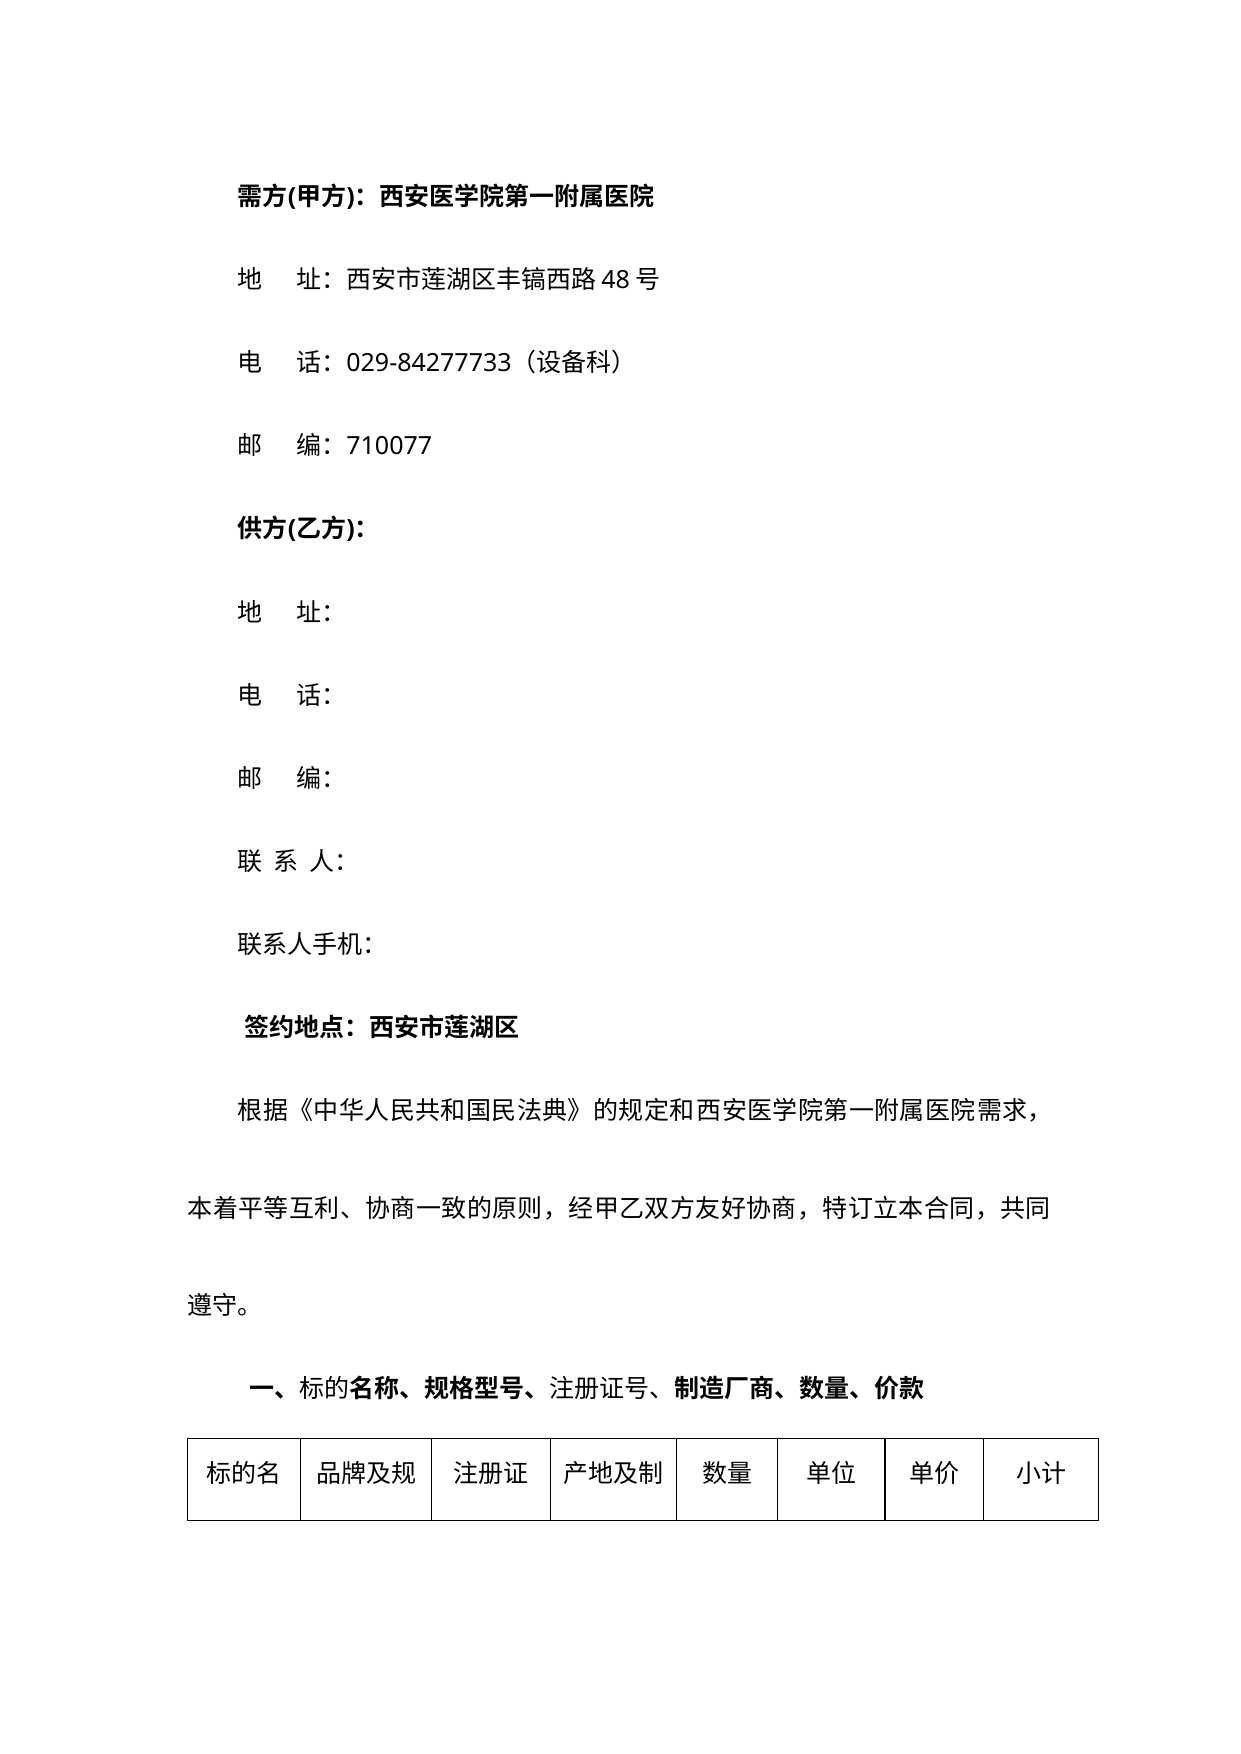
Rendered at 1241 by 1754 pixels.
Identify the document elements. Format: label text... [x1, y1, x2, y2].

text 签约地点：西安市莲湖区 [187, 993, 1053, 1058]
table_header 数量 [677, 1439, 777, 1520]
text 电 话： [187, 661, 1053, 726]
text 供方(乙方)： [187, 494, 1053, 559]
text 邮 编：710077 [187, 411, 1053, 476]
text 地 址： [187, 578, 1053, 643]
text 电 话：029-84277733（设备科） [187, 328, 1053, 393]
table_header 标的名称 [188, 1439, 300, 1520]
table_header 注册证号 [432, 1439, 550, 1520]
text 地 址：西安市莲湖区丰镐西路48号 [187, 245, 1053, 310]
table_header 产地及制造厂商 [551, 1439, 676, 1520]
table_header 品牌及规格型号 [301, 1439, 431, 1520]
text 根据《中华人民共和国民法典》的规定和西安医学院第一附属医院需求，本着平等互利、协商一致的原则，经甲乙双方友好协商，特订立本合同，共同遵守。 [187, 1076, 1053, 1336]
text 一、标的名称、规格型号、注册证号、制造厂商、数量、价款 [249, 1354, 1053, 1419]
text 联系人手机： [187, 910, 1053, 975]
text 需方(甲方)：西安医学院第一附属医院 [187, 162, 1053, 227]
text 邮 编： [187, 744, 1053, 809]
table_header 单位 [778, 1439, 884, 1520]
table_header 单价 [886, 1439, 983, 1520]
table_header 小计 [984, 1439, 1098, 1520]
text 联 系 人： [187, 827, 1053, 892]
